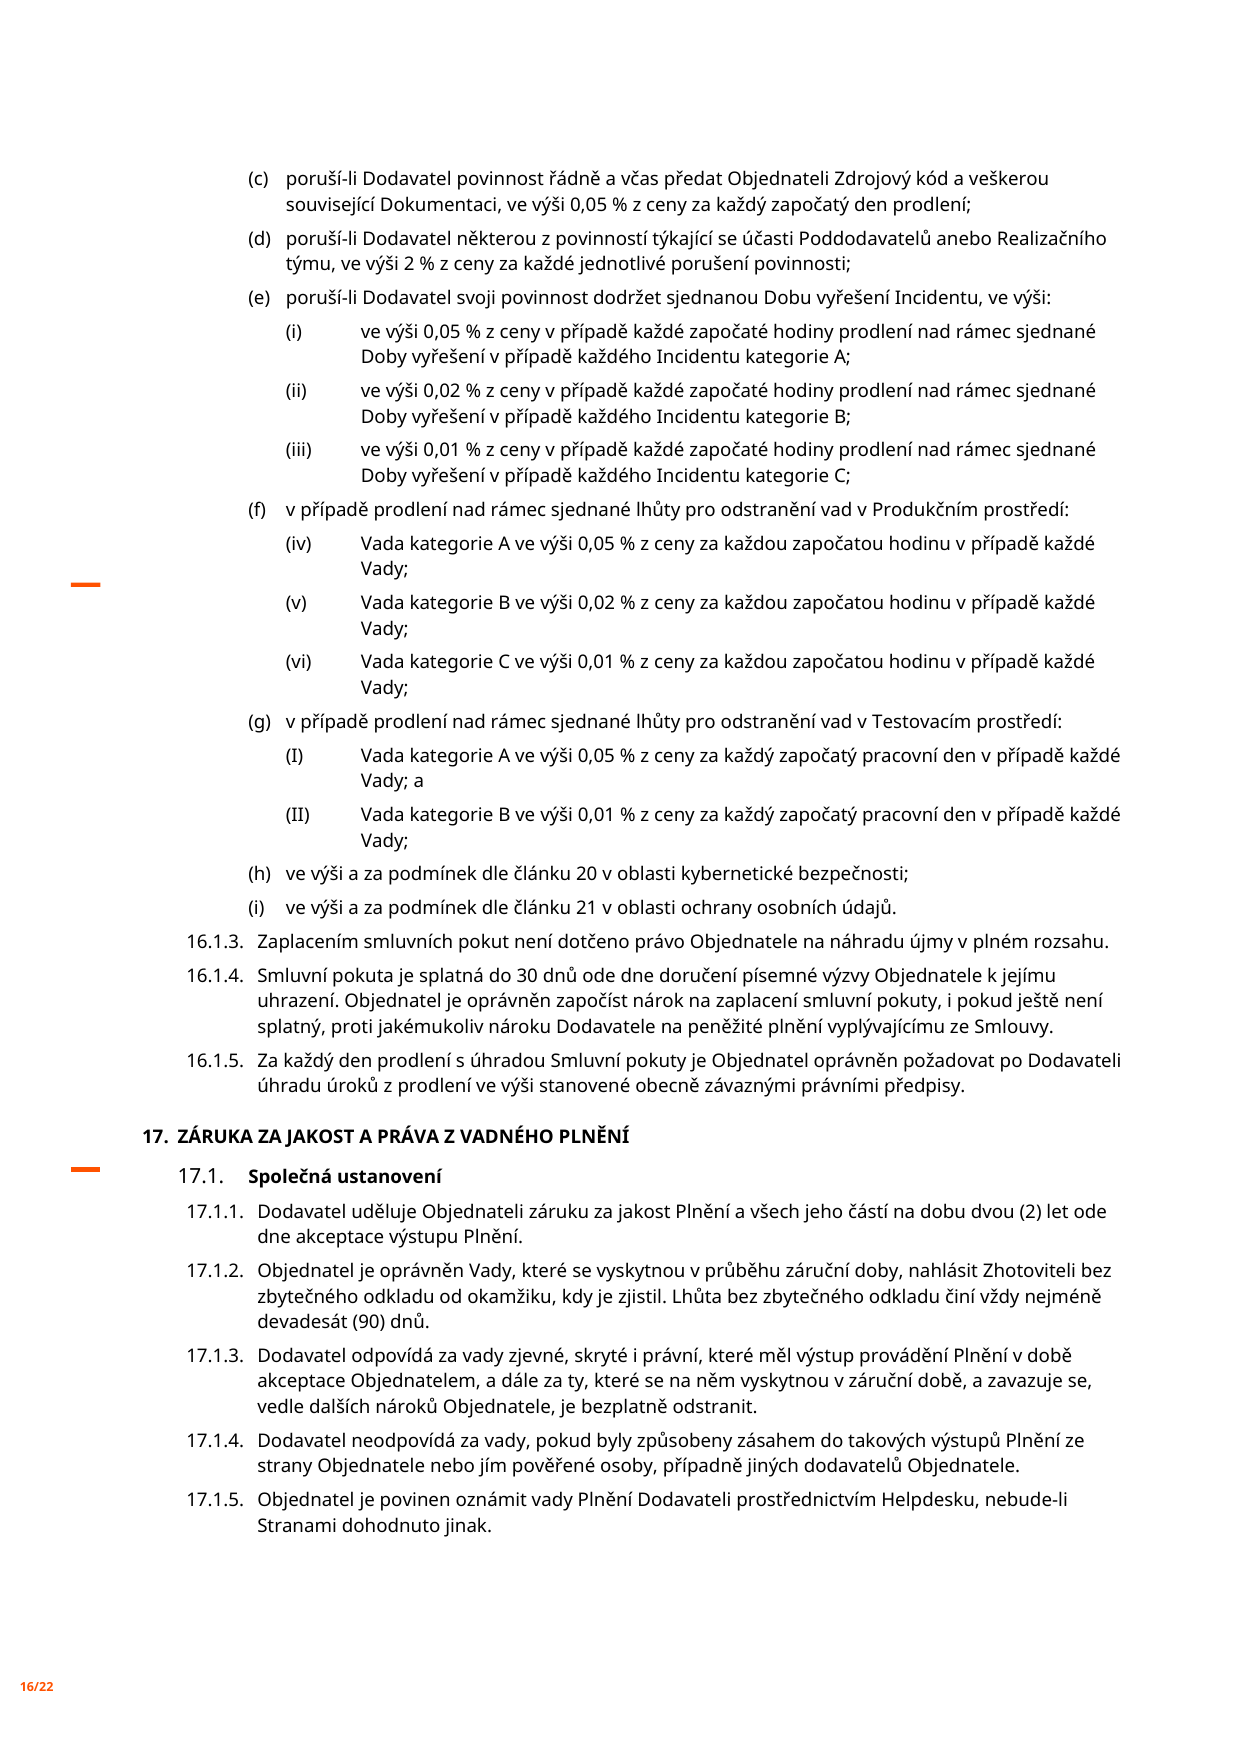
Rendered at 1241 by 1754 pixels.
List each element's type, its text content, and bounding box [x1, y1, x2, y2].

text Záruka za jakost a práva z vadného plnění [142, 1123, 1134, 1149]
text Za každý den prodlení s úhradou Smluvní pokuty je Objednatel oprávněn požadovat po Dodavateli úhradu úroků z prodlení ve výši stanovené obecně závaznými právními předpisy. [186, 1047, 1134, 1098]
text Společná ustanovení [177, 1161, 1134, 1190]
list ve výši 0,05 % z ceny v případě každé započaté hodiny prodlení nad rámec sjednané Doby vyřešení v případě každého Incidentu kategorie A; [286, 318, 1134, 369]
text Objednatel je povinen oznámit vady Plnění Dodavateli prostřednictvím Helpdesku, nebude-li Stranami dohodnuto jinak. [186, 1487, 1134, 1538]
list Vada kategorie B ve výši 0,01 % z ceny za každý započatý pracovní den v případě každé Vady; [286, 801, 1134, 852]
text Dodavatel neodpovídá za vady, pokud byly způsobeny zásahem do takových výstupů Plnění ze strany Objednatele nebo jím pověřené osoby, případně jiných dodavatelů Objednatele. [186, 1427, 1134, 1478]
list Vada kategorie A ve výši 0,05 % z ceny za každý započatý pracovní den v případě každé Vady; a [286, 742, 1134, 793]
list ve výši a za podmínek dle článku 21 v oblasti ochrany osobních údajů. [248, 894, 1134, 920]
list Vada kategorie C ve výši 0,01 % z ceny za každou započatou hodinu v případě každé Vady; [286, 649, 1134, 700]
text Dodavatel uděluje Objednateli záruku za jakost Plnění a všech jeho částí na dobu dvou (2) let ode dne akceptace výstupu Plnění. [186, 1198, 1134, 1249]
list Vada kategorie B ve výši 0,02 % z ceny za každou započatou hodinu v případě každé Vady; [286, 589, 1134, 640]
list ve výši a za podmínek dle článku 20 v oblasti kybernetické bezpečnosti; [248, 861, 1134, 886]
list Vada kategorie A ve výši 0,05 % z ceny za každou započatou hodinu v případě každé Vady; [286, 530, 1134, 581]
list poruší-li Dodavatel svoji povinnost dodržet sjednanou Dobu vyřešení Incidentu, ve výši: [248, 284, 1134, 310]
list v případě prodlení nad rámec sjednané lhůty pro odstranění vad v Testovacím prostředí: [248, 708, 1134, 734]
list poruší-li Dodavatel povinnost řádně a včas předat Objednateli Zdrojový kód a veškerou související Dokumentaci, ve výši 0,05 % z ceny za každý započatý den prodlení; [248, 165, 1134, 216]
list poruší-li Dodavatel některou z povinností týkající se účasti Poddodavatelů anebo Realizačního týmu, ve výši 2 % z ceny za každé jednotlivé porušení povinnosti; [248, 225, 1134, 276]
list ve výši 0,02 % z ceny v případě každé započaté hodiny prodlení nad rámec sjednané Doby vyřešení v případě každého Incidentu kategorie B; [286, 377, 1134, 428]
list v případě prodlení nad rámec sjednané lhůty pro odstranění vad v Produkčním prostředí: [248, 496, 1134, 522]
list ve výši 0,01 % z ceny v případě každé započaté hodiny prodlení nad rámec sjednané Doby vyřešení v případě každého Incidentu kategorie C; [286, 437, 1134, 488]
text Zaplacením smluvních pokut není dotčeno právo Objednatele na náhradu újmy v plném rozsahu. [186, 928, 1134, 954]
text Dodavatel odpovídá za vady zjevné, skryté i právní, které měl výstup provádění Plnění v době akceptace Objednatelem, a dále za ty, které se na něm vyskytnou v záruční době, a zavazuje se, vedle dalších nároků Objednatele, je bezplatně odstranit. [186, 1342, 1134, 1419]
text Smluvní pokuta je splatná do 30 dnů ode dne doručení písemné výzvy Objednatele k jejímu uhrazení. Objednatel je oprávněn započíst nárok na zaplacení smluvní pokuty, i pokud ještě není splatný, proti jakémukoliv nároku Dodavatele na peněžité plnění vyplývajícímu ze Smlouvy. [186, 962, 1134, 1039]
text Objednatel je oprávněn Vady, které se vyskytnou v průběhu záruční doby, nahlásit Zhotoviteli bez zbytečného odkladu od okamžiku, kdy je zjistil. Lhůta bez zbytečného odkladu činí vždy nejméně devadesát (90) dnů. [186, 1257, 1134, 1334]
